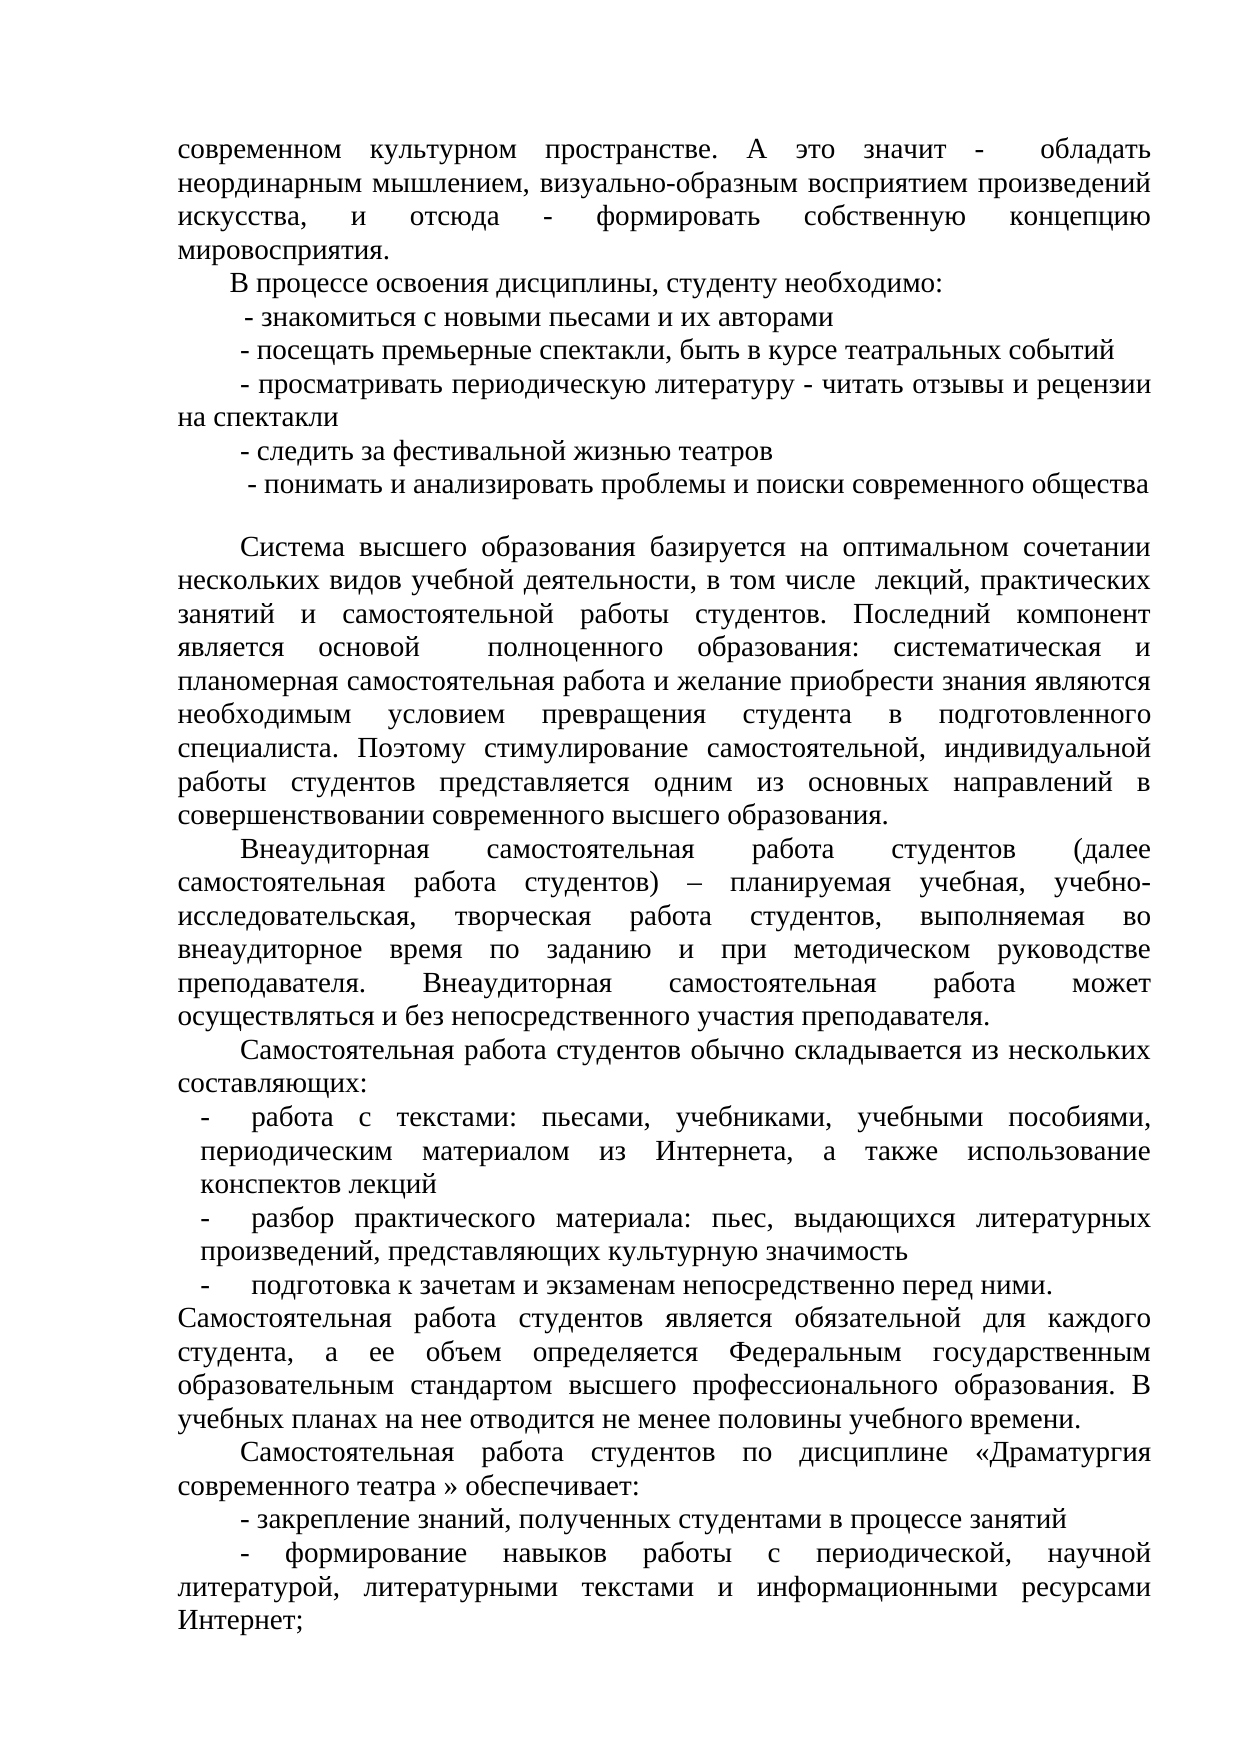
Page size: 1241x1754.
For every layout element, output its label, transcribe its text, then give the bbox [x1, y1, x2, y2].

text - закрепление знаний, полученных студентами в процессе занятий [177, 1502, 1152, 1535]
text - понимать и анализировать проблемы и поиски современного общества [177, 467, 1152, 500]
text - посещать премьерные спектакли, быть в курсе театральных событий [177, 332, 1152, 366]
text - разбор практического материала: пьес, выдающихся литературных произведений, представляющих культурную значимость [200, 1200, 1152, 1267]
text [177, 131, 1152, 265]
text Самостоятельная работа студентов обычно складывается из нескольких составляющих: [177, 1032, 1152, 1099]
text - следить за фестивальной жизнью театров [177, 433, 1152, 467]
text - просматривать периодическую литературу - читать отзывы и рецензии на спектакли [177, 366, 1152, 433]
text Самостоятельная работа студентов по дисциплине «Драматургия современного театра » обеспечивает: [177, 1434, 1152, 1502]
text - подготовка к зачетам и экзаменам непосредственно перед ними. [200, 1267, 1152, 1300]
text В процессе освоения дисциплины, студенту необходимо: [200, 265, 1152, 299]
text - работа с текстами: пьесами, учебниками, учебными пособиями, периодическим материалом из Интернета, а также использование конспектов лекций [200, 1099, 1152, 1200]
text Система высшего образования базируется на оптимальном сочетании нескольких видов учебной деятельности, в том числе лекций, практических занятий и самостоятельной работы студентов. Последний компонент является основой полноценного образования: систематическая и планомерная самостоятельная работа и желание приобрести знания являются необходимым условием превращения студента в подготовленного специалиста. Поэтому стимулирование самостоятельной, индивидуальной работы студентов представляется одним из основных направлений в совершенствовании современного высшего образования. [177, 529, 1152, 831]
text Самостоятельная работа студентов является обязательной для каждого студента, а ее объем определяется Федеральным государственным образовательным стандартом высшего профессионального образования. В учебных планах на нее отводится не менее половины учебного времени. [177, 1300, 1152, 1434]
text - знакомиться с новыми пьесами и их авторами [200, 299, 1152, 332]
text - формирование навыков работы с периодической, научной литературой, литературными текстами и информационными ресурсами Интернет; [177, 1535, 1152, 1636]
text Внеаудиторная самостоятельная работа студентов (далее самостоятельная работа студентов) – планируемая учебная, учебно-исследовательская, творческая работа студентов, выполняемая во внеаудиторное время по заданию и при методическом руководстве преподавателя. Внеаудиторная самостоятельная работа может осуществляться и без непосредственного участия преподавателя. [177, 831, 1152, 1032]
